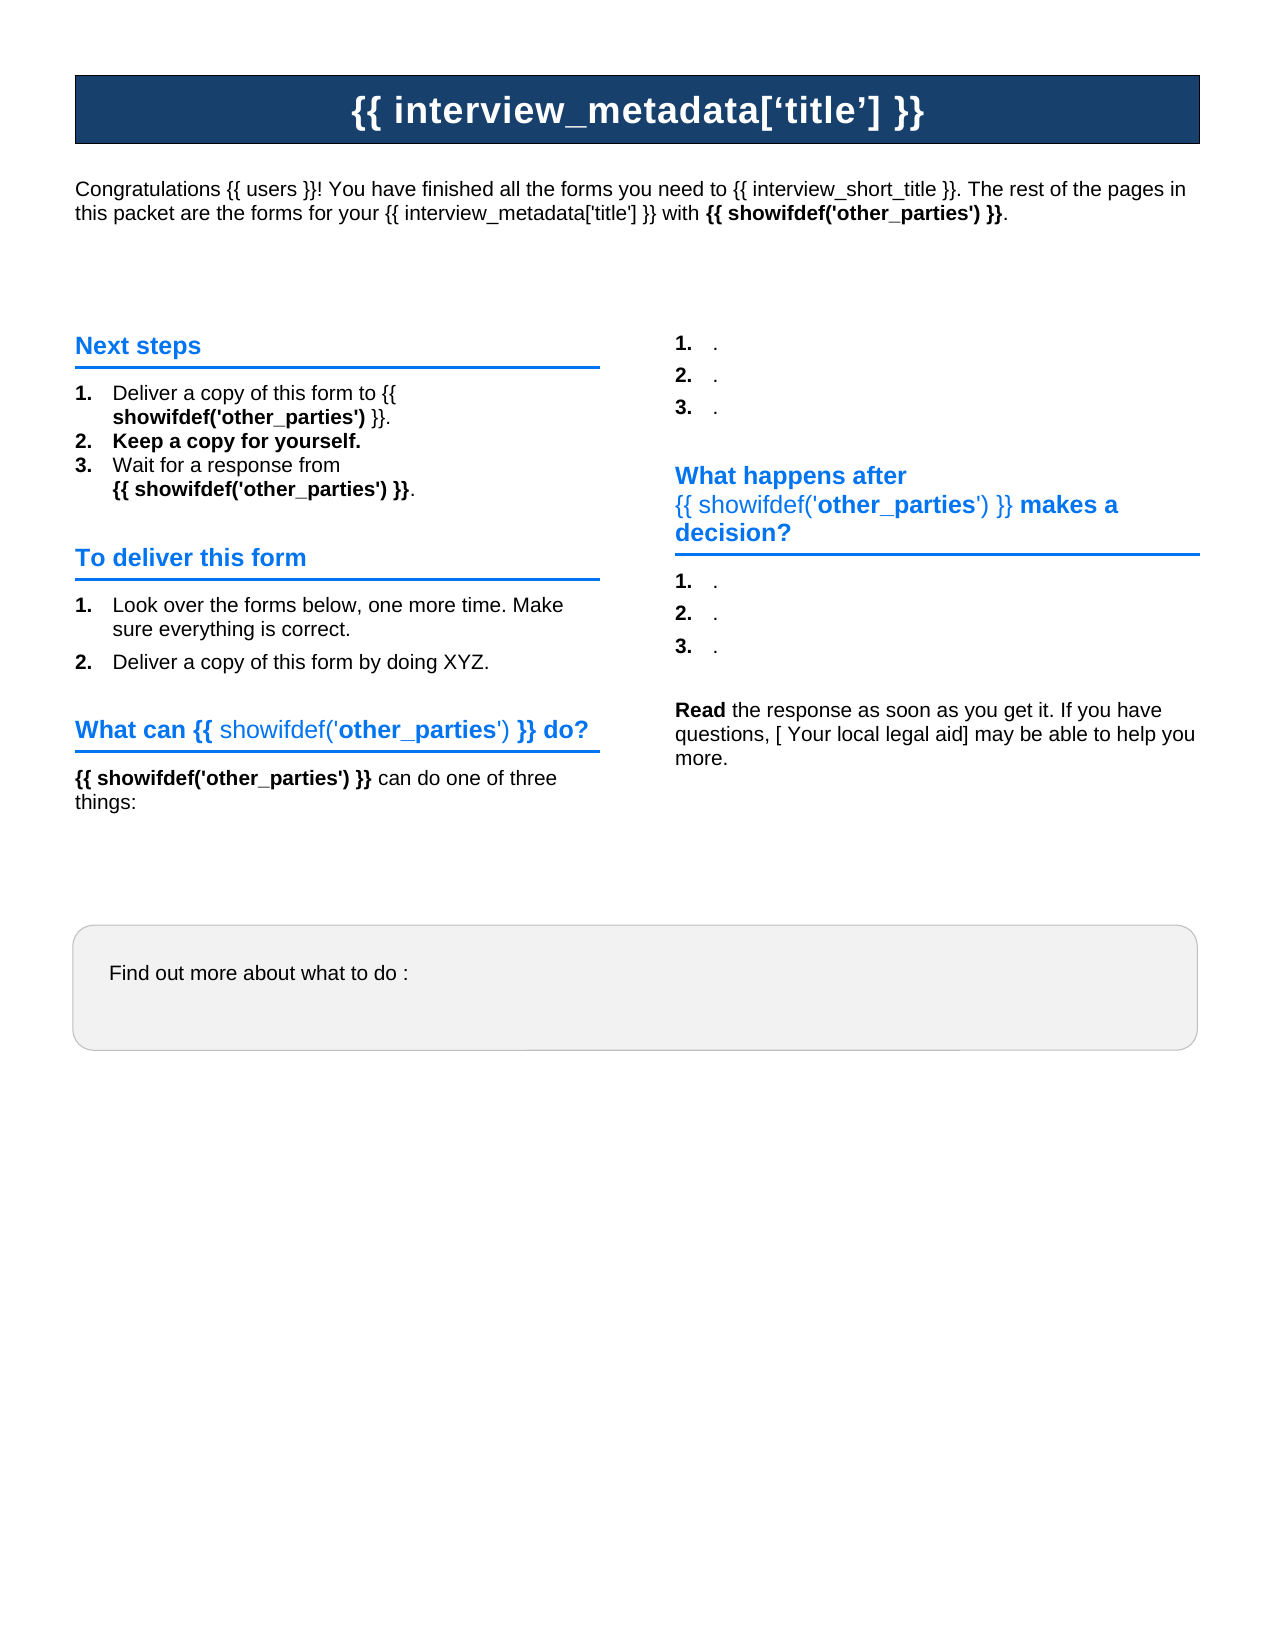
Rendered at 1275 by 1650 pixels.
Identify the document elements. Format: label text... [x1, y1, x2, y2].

list Deliver a copy of this form to {{ showifdef('other_parties') }}. [75, 381, 600, 429]
subtitle What can {{ showifdef('other_parties') }} do? [75, 715, 600, 750]
list Look over the forms below, one more time. Make sure everything is correct. [75, 593, 600, 641]
subtitle Next steps [75, 331, 600, 366]
table_header {{ interview_metadata[‘title’] }} [76, 76, 1199, 143]
text {{ showifdef('other_parties') }} can do one of three things: [75, 766, 600, 814]
list . [675, 363, 1200, 387]
list . [675, 331, 1200, 354]
list Wait for a response from {{ showifdef('other_parties') }}. [75, 453, 600, 501]
text Congratulations {{ users }}! You have finished all the forms you need to {{ interview_short_title }}. The rest of the pages in this packet are the forms for your {{ interview_metadata['title'] }} with {{ showifdef('other_parties') }}. [75, 176, 1200, 224]
list Deliver a copy of this form by doing XYZ. [75, 649, 600, 673]
text Read the response as soon as you get it. If you have questions, [ Your local legal aid] may be able to help you more. [675, 698, 1200, 770]
list . [675, 395, 1200, 419]
list . [675, 633, 1200, 657]
list Keep a copy for yourself. [75, 429, 600, 453]
list . [675, 601, 1200, 625]
list . [675, 569, 1200, 593]
subtitle To deliver this form [75, 543, 600, 578]
subtitle What happens after {{ showifdef('other_parties') }} makes a decision? [675, 461, 1200, 553]
